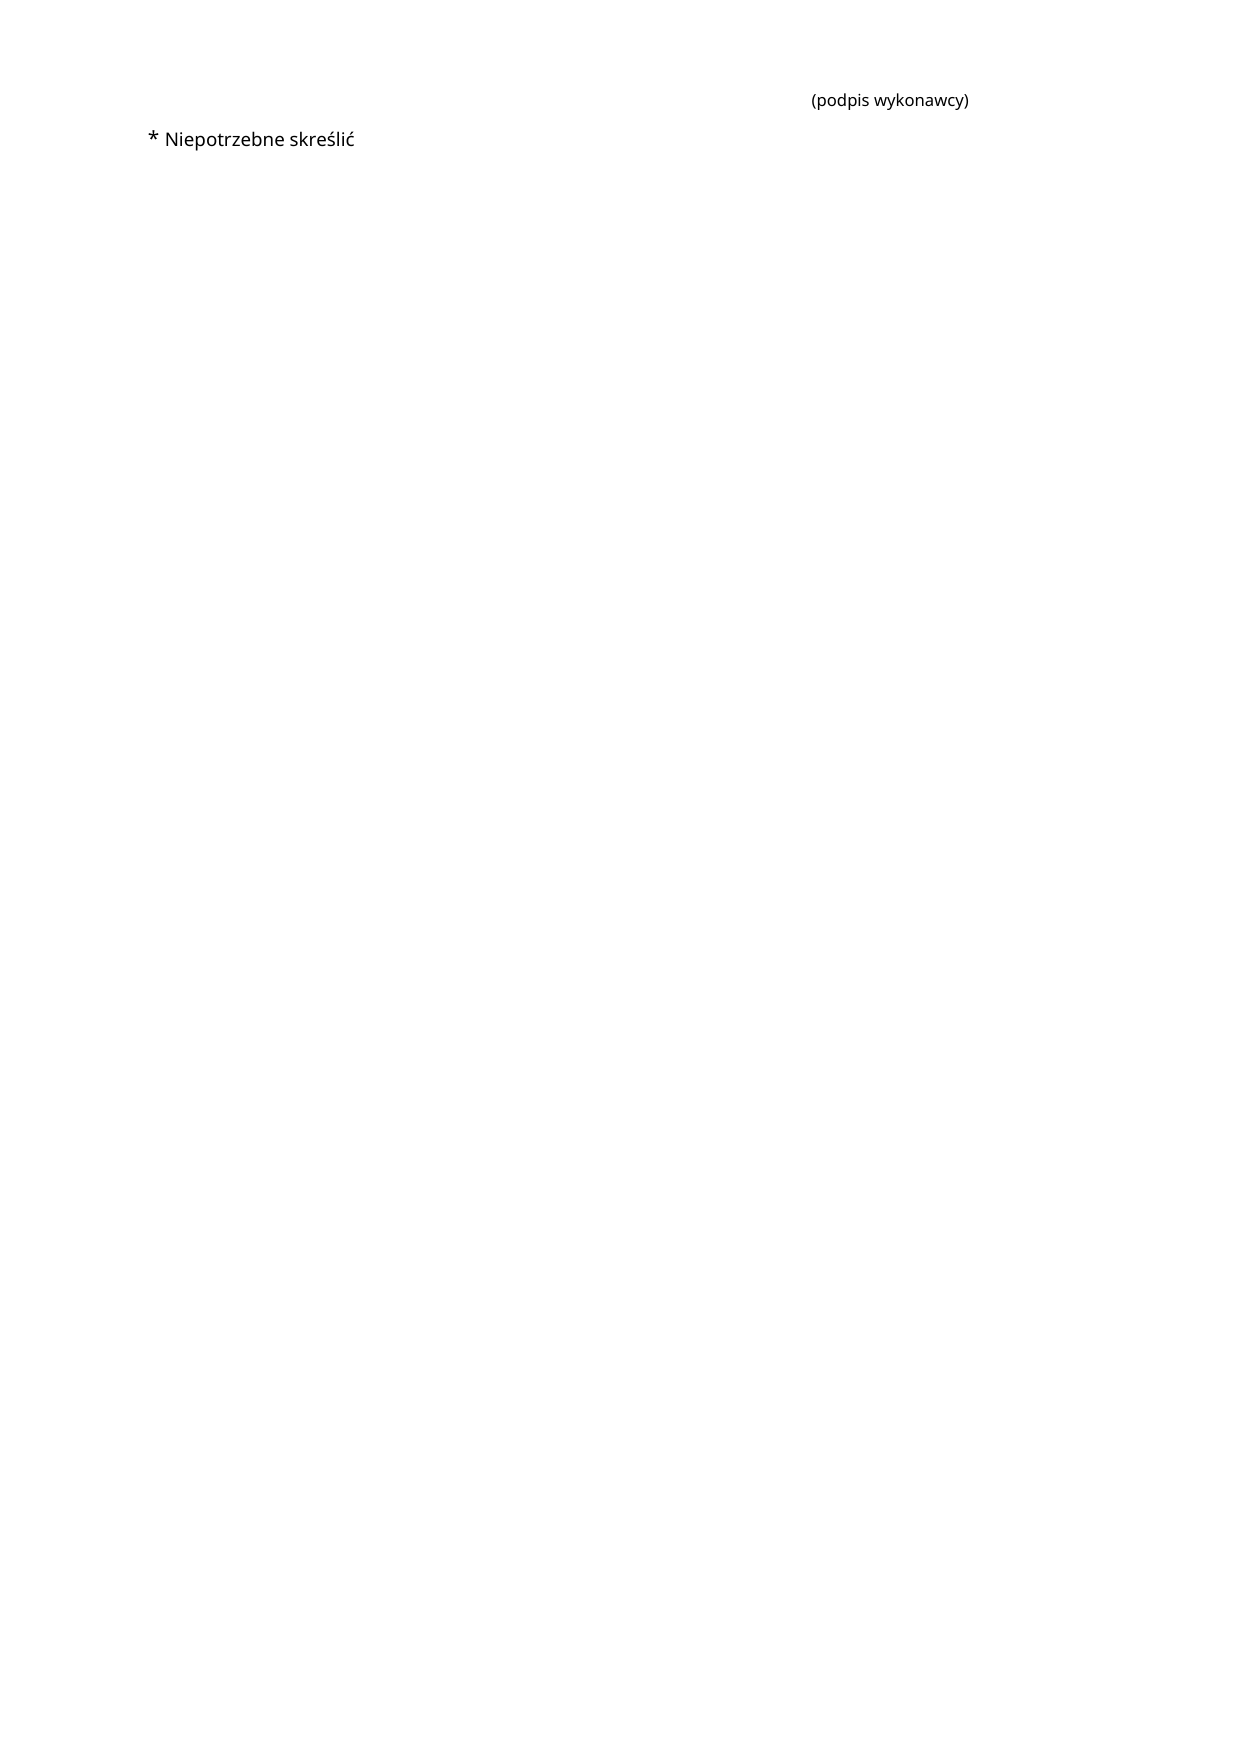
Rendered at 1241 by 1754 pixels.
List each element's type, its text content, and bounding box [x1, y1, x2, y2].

text * Niepotrzebne skreślić [148, 124, 1092, 152]
text (podpis wykonawcy) [811, 89, 1093, 111]
